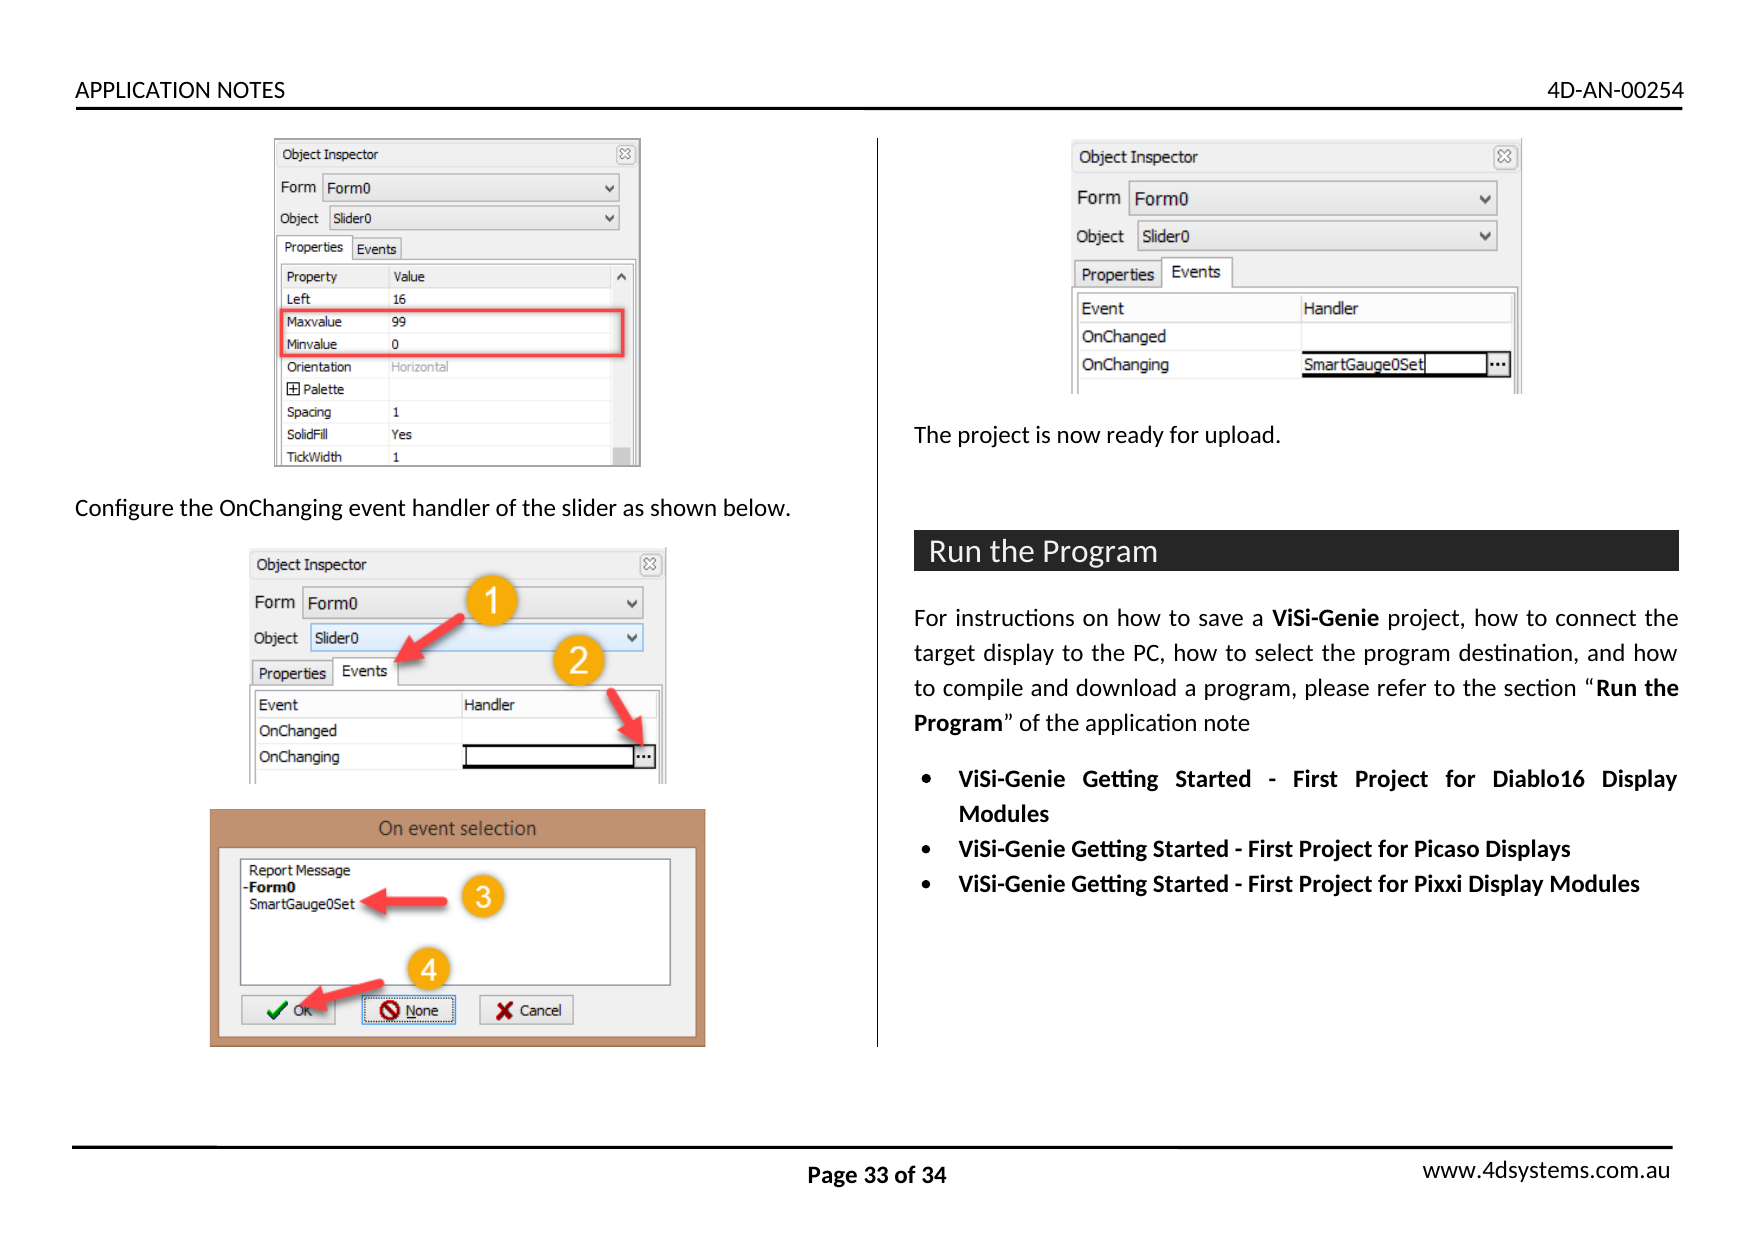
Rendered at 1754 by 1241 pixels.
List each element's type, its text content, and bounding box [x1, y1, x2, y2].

list ViSi-Genie Getting Started - First Project for Pixxi Display Modules [922, 868, 1679, 898]
text Configure the OnChanging event handler of the slider as shown below. [75, 492, 840, 522]
text The project is now ready for upload. [914, 419, 1679, 449]
picture [1070, 138, 1523, 394]
picture [275, 140, 640, 465]
list ViSi-Genie Getting Started - First Project for Picaso Displays [922, 833, 1679, 863]
list ViSi-Genie Getting Started - First Project for Diablo16 Display Modules [922, 763, 1679, 828]
picture [248, 547, 667, 784]
subtitle Run the Program [914, 530, 1679, 571]
text For instructions on how to save a ViSi-Genie project, how to connect the target display to the PC, how to select the program destination, and how to compile and download a program, please refer to the section “Run the Program” of the application note [914, 602, 1679, 738]
picture [209, 809, 706, 1047]
